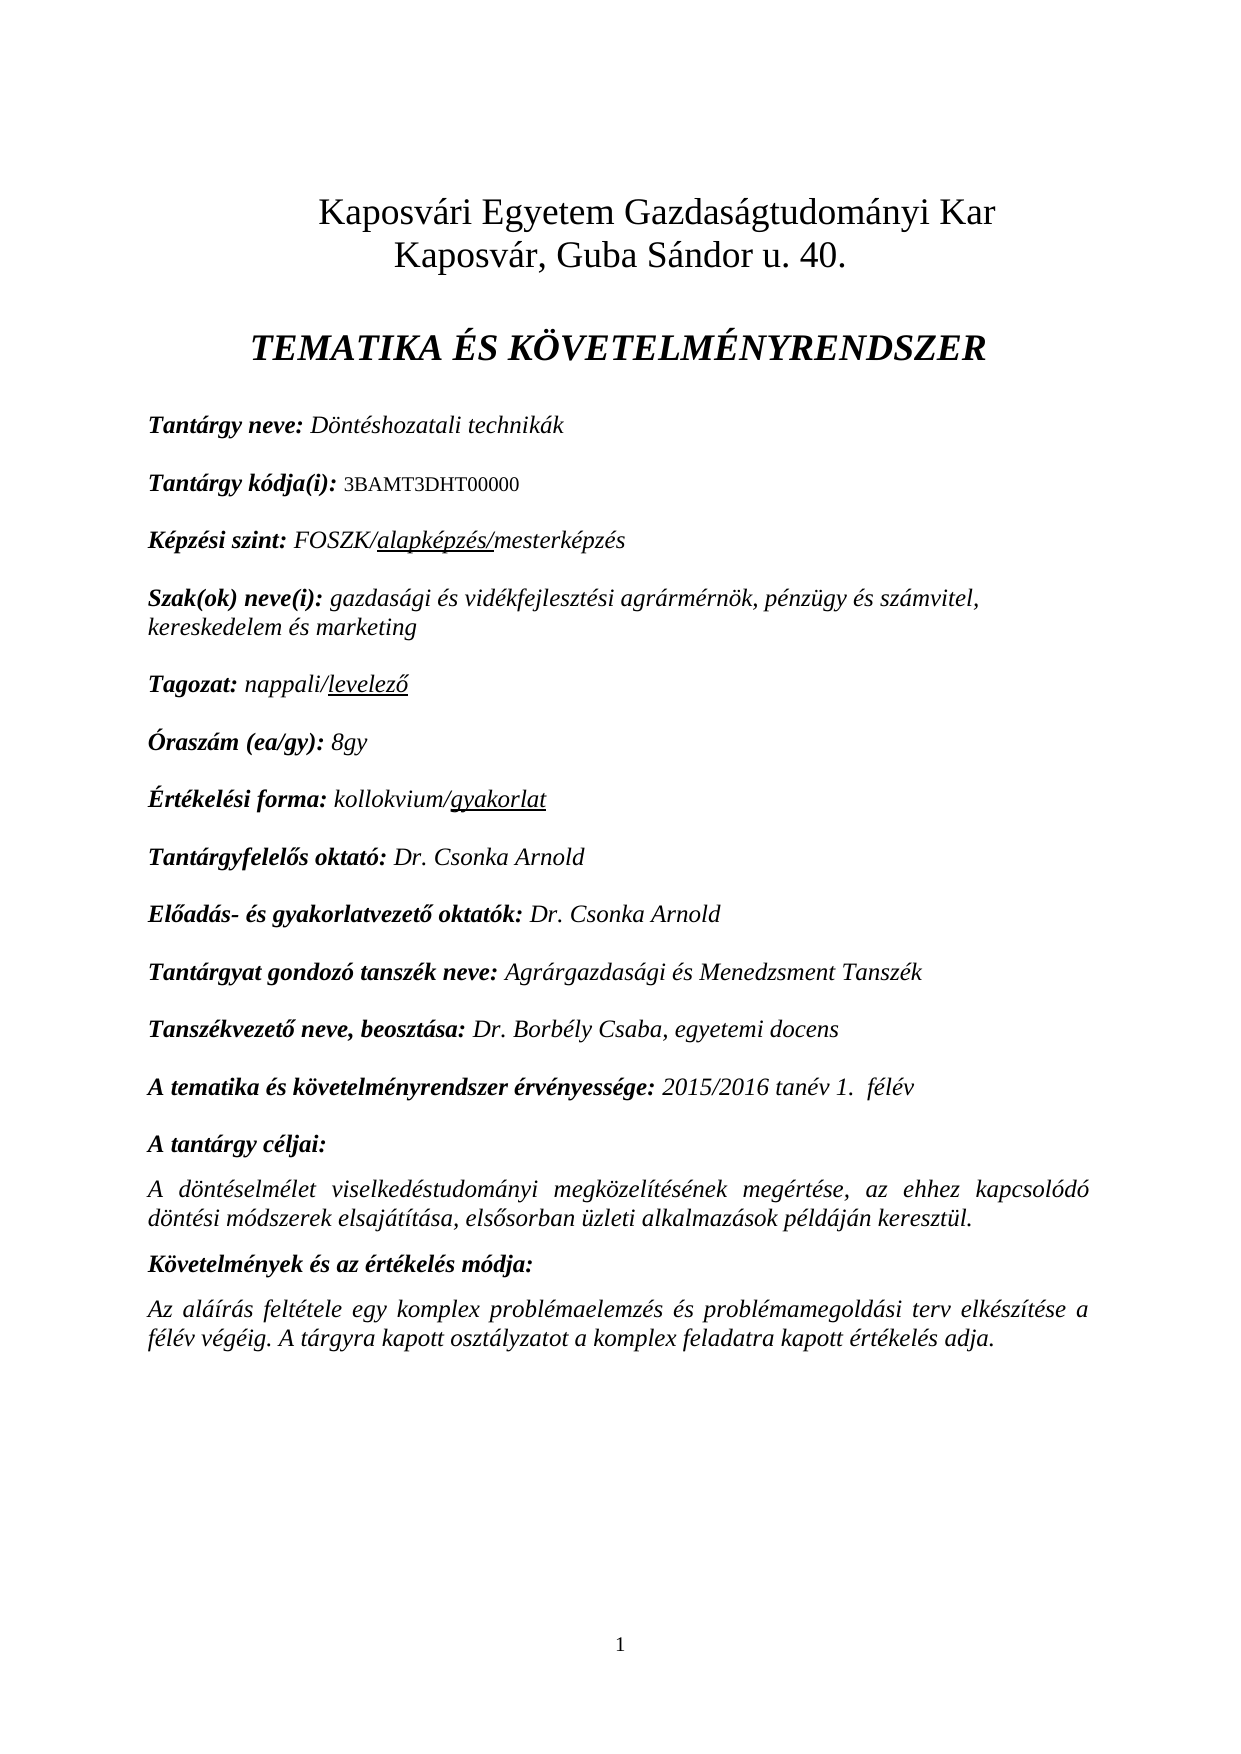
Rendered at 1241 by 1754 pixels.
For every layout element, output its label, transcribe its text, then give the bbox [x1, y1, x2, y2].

text A döntéselmélet viselkedéstudományi megközelítésének megértése, az ehhez kapcsolódó döntési módszerek elsajátítása, elsősorban üzleti alkalmazások példáján keresztül. [148, 1174, 1092, 1232]
text Tantárgy kódja(i): 3BAMT3DHT00000 [148, 468, 1092, 497]
text A tematika és követelményrendszer érvényessége: 2015/2016 tanév 1. félév [148, 1072, 1092, 1100]
text Kaposvár, Guba Sándor u. 40. [148, 232, 1092, 276]
text A tantárgy céljai: [148, 1129, 1092, 1158]
text Szak(ok) neve(i): gazdasági és vidékfejlesztési agrármérnök, pénzügy és számvitel, kereskedelem és marketing [148, 583, 1092, 640]
text Óraszám (ea/gy): 8gy [148, 727, 1092, 755]
text Követelmények és az értékelés módja: [148, 1249, 1092, 1277]
text Kaposvári Egyetem Gazdaságtudományi Kar [148, 189, 1092, 232]
text Előadás- és gyakorlatvezető oktatók: Dr. Csonka Arnold [148, 899, 1092, 928]
text Tanszékvezető neve, beosztása: Dr. Borbély Csaba, egyetemi docens [148, 1014, 1092, 1043]
text Képzési szint: FOSZK/alapképzés/mesterképzés [148, 525, 1092, 554]
text Tematika és követelményrendszer [148, 326, 1092, 369]
text Az aláírás feltétele egy komplex problémaelemzés és problémamegoldási terv elkészítése a félév végéig. A tárgyra kapott osztályzatot a komplex feladatra kapott értékelés adja. [148, 1294, 1092, 1352]
text Tagozat: nappali/levelező [148, 669, 1092, 698]
text Tantárgy neve: Döntéshozatali technikák [148, 410, 1092, 439]
text Tantárgyat gondozó tanszék neve: Agrárgazdasági és Menedzsment Tanszék [148, 957, 1092, 985]
text Tantárgyfelelős oktató: Dr. Csonka Arnold [148, 842, 1092, 870]
text Értékelési forma: kollokvium/gyakorlat [148, 784, 1092, 813]
